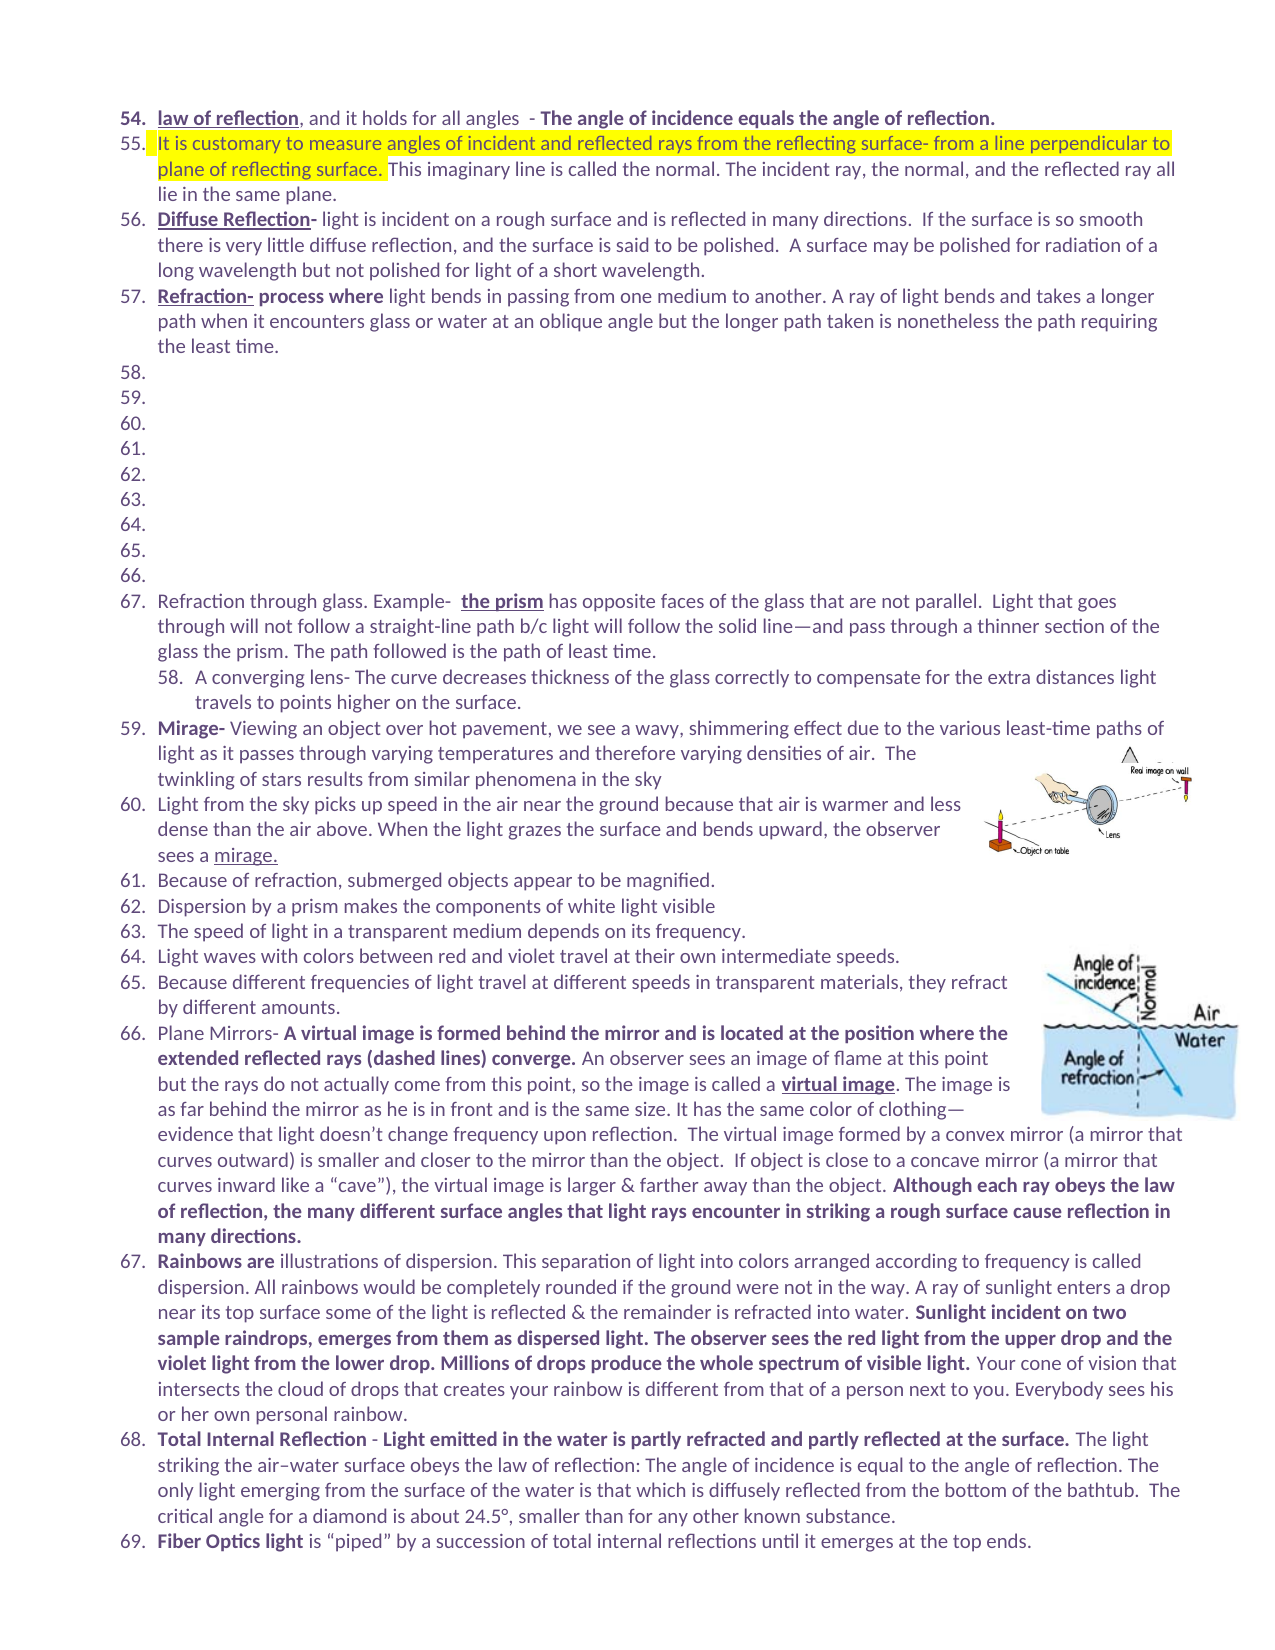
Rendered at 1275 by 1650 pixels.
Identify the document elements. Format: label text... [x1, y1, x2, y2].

list law of reflection, and it holds for all angles - The angle of incidence equals the angle of reflection. [120, 105, 1185, 130]
list Because different frequencies of light travel at different speeds in transparent materials, they refract by different amounts. [120, 969, 1041, 1020]
list Refraction- process where light bends in passing from one medium to another. A ray of light bends and takes a longer path when it encounters glass or water at an oblique angle but the longer path taken is nonetheless the path requiring the least time. [120, 283, 1185, 359]
list Dispersion by a prism makes the components of white light visible [120, 893, 1185, 918]
list Diffuse Reflection- light is incident on a rough surface and is reflected in many directions. If the surface is so smooth there is very little diffuse reflection, and the surface is said to be polished. A surface may be polished for radiation of a long wavelength but not polished for light of a short wavelength. [120, 207, 1185, 283]
list A converging lens- The curve decreases thickness of the glass correctly to compensate for the extra distances light travels to points higher on the surface. [157, 664, 1185, 715]
picture [1041, 943, 1241, 1121]
list Light from the sky picks up speed in the air near the ground because that air is warmer and less dense than the air above. When the light grazes the surface and bends upward, the observer sees a mirage. [120, 791, 1185, 867]
list The speed of light in a transparent medium depends on its frequency. [120, 918, 1185, 944]
list It is customary to measure angles of incident and reflected rays from the reflecting surface- from a line perpendicular to plane of reflecting surface. This imaginary line is called the normal. The incident ray, the normal, and the reflected ray all lie in the same plane. [120, 130, 1185, 207]
list Refraction through glass. Example- the prism has opposite faces of the glass that are not parallel. Light that goes through will not follow a straight-line path b/c light will follow the solid line—and pass through a thinner section of the glass the prism. The path followed is the path of least time. [120, 588, 1185, 664]
list Light waves with colors between red and violet travel at their own intermediate speeds. [120, 944, 1041, 969]
list Because of refraction, submerged objects appear to be magnified. [120, 867, 1185, 893]
picture [981, 743, 1196, 858]
list Rainbows are illustrations of dispersion. This separation of light into colors arranged according to frequency is called dispersion. All rainbows would be completely rounded if the ground were not in the way. A ray of sunlight enters a drop near its top surface some of the light is reflected & the remainder is refracted into water. Sunlight incident on two sample raindrops, emerges from them as dispersed light. The observer sees the red light from the upper drop and the violet light from the lower drop. Millions of drops produce the whole spectrum of visible light. Your cone of vision that intersects the cloud of drops that creates your rainbow is different from that of a person next to you. Everybody sees his or her own personal rainbow. [120, 1249, 1185, 1427]
list Total Internal Reflection - Light emitted in the water is partly refracted and partly reflected at the surface. The light striking the air–water surface obeys the law of reflection: The angle of incidence is equal to the angle of reflection. The only light emerging from the surface of the water is that which is diffusely reflected from the bottom of the bathtub. The critical angle for a diamond is about 24.5°, smaller than for any other known substance. [120, 1427, 1185, 1528]
list Fiber Optics light is “piped” by a succession of total internal reflections until it emerges at the top ends. [120, 1528, 1185, 1554]
list Plane Mirrors- A virtual image is formed behind the mirror and is located at the position where the extended reflected rays (dashed lines) converge. An observer sees an image of flame at this point but the rays do not actually come from this point, so the image is called a virtual image. The image is as far behind the mirror as he is in front and is the same size. It has the same color of clothing—evidence that light doesn’t change frequency upon reflection. The virtual image formed by a convex mirror (a mirror that curves outward) is smaller and closer to the mirror than the object. If object is close to a concave mirror (a mirror that curves inward like a “cave”), the virtual image is larger & farther away than the object. Although each ray obeys the law of reflection, the many different surface angles that light rays encounter in striking a rough surface cause reflection in many directions. [120, 1020, 1185, 1249]
list Mirage- Viewing an object over hot pavement, we see a wavy, shimmering effect due to the various least-time paths of light as it passes through varying temperatures and therefore varying densities of air. The twinkling of stars results from similar phenomena in the sky [120, 715, 1185, 791]
